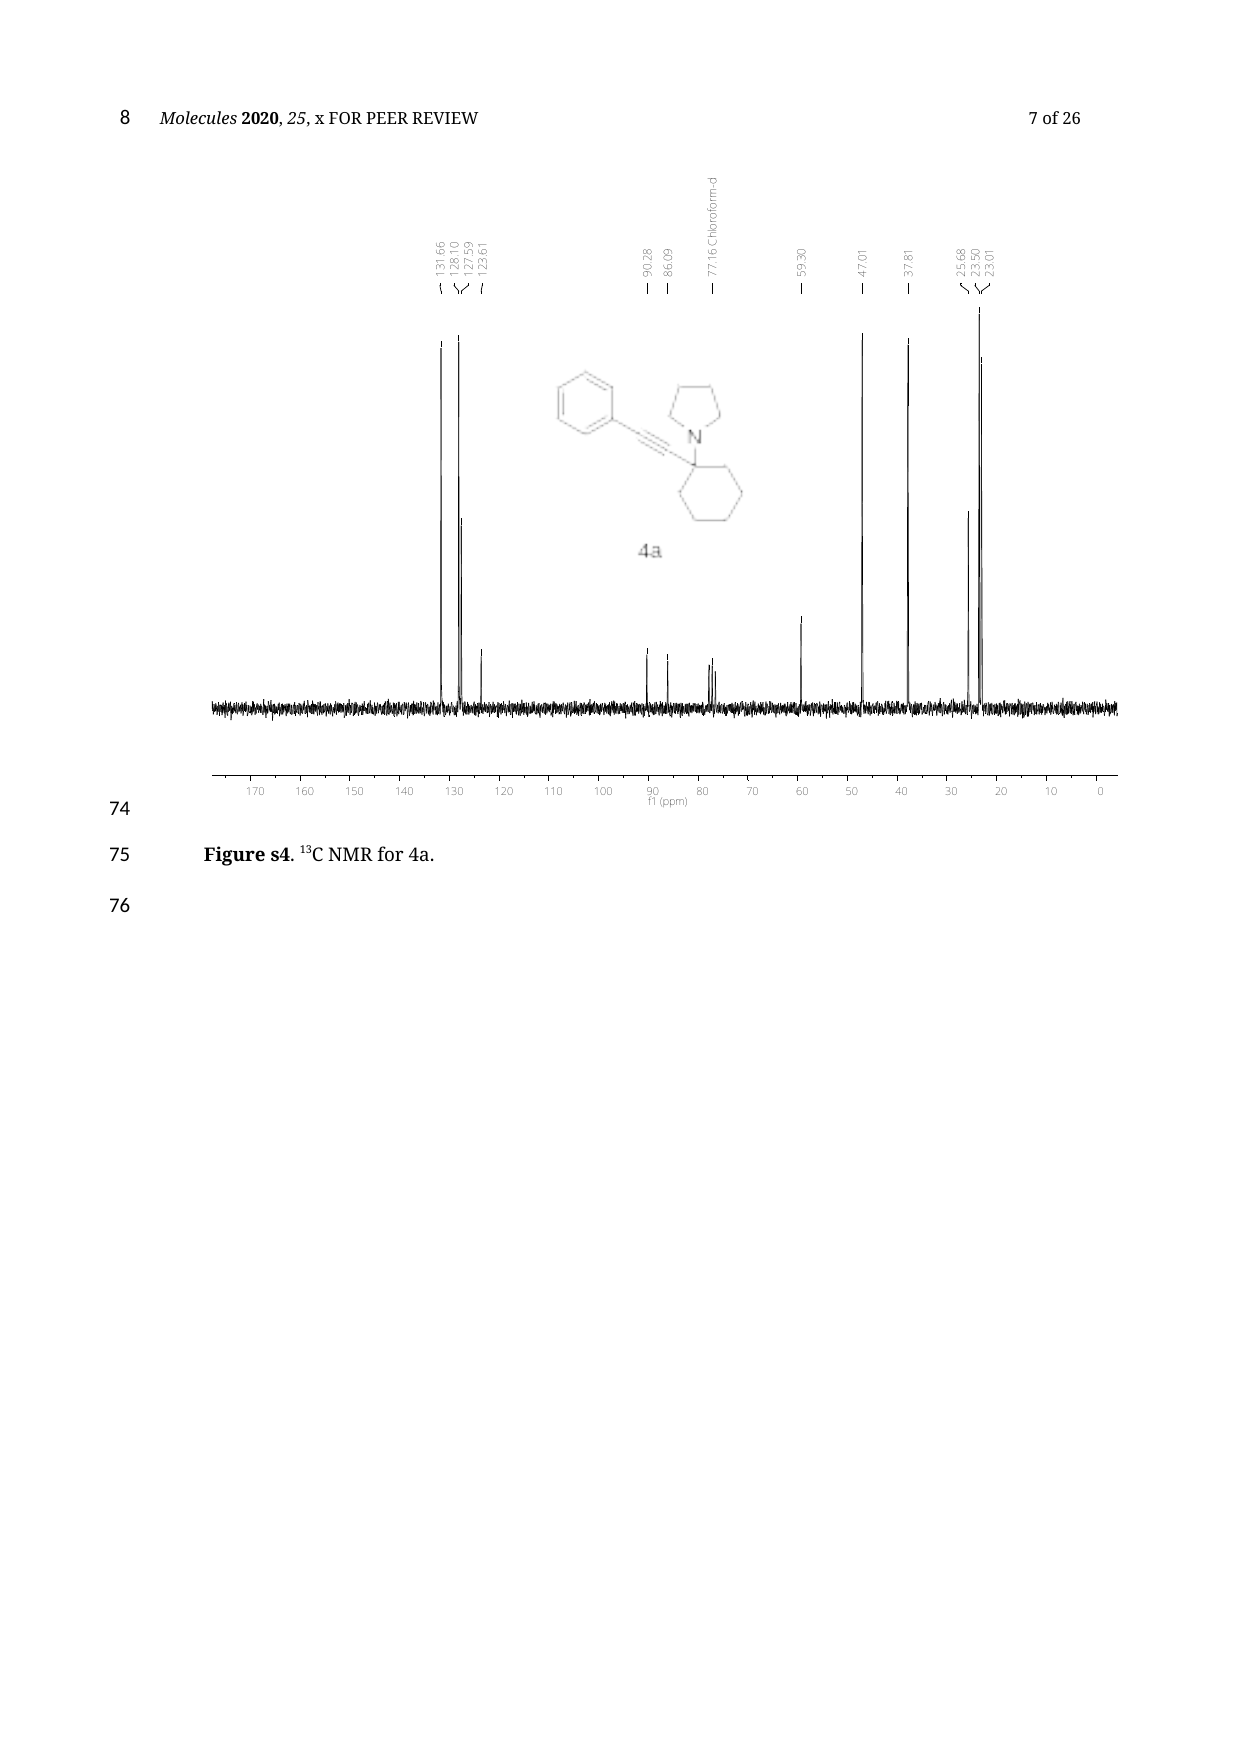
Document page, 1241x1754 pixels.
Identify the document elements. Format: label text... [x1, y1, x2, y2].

text Figure s4. 13C NMR for 4a. [204, 840, 1036, 867]
